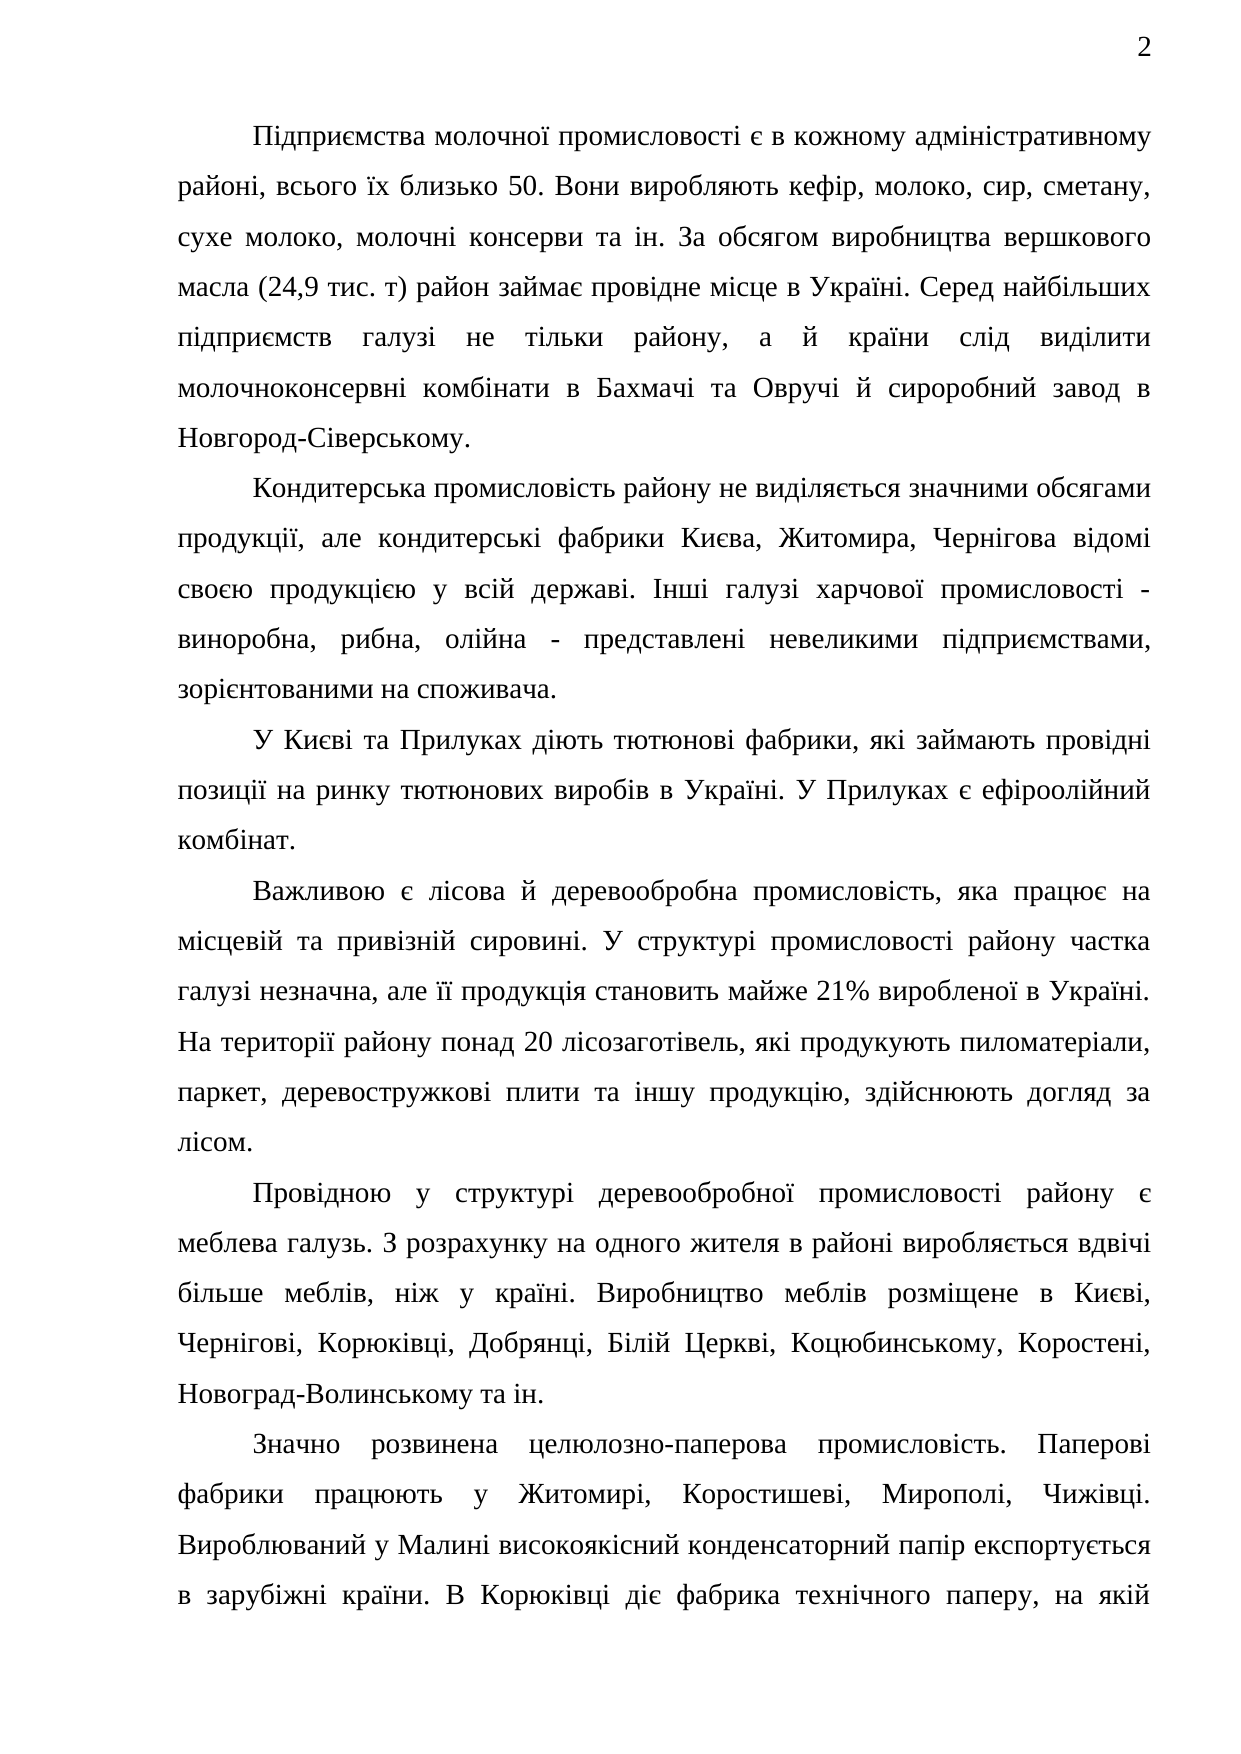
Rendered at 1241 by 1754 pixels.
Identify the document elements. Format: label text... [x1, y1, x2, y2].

text Кондитерська промисловість району не виділяється значними обсягами продукції, але кондитерські фабрики Києва, Житомира, Чернігова відомі своєю продукцією у всій державі. Інші галузі харчової промисловості - виноробна, рибна, олійна - представлені невеликими підприємствами, зорієнтованими на споживача. [177, 470, 1152, 705]
text У Києві та Прилуках діють тютюнові фабрики, які займають провідні позиції на ринку тютюнових виробів в Україні. У Прилуках є ефіроолійний комбінат. [177, 722, 1152, 856]
text Важливою є лісова й деревообробна промисловість, яка працює на місцевій та привізній сировині. У структурі промисловості району частка галузі незначна, але її продукція становить майже 21% виробленої в Україні. На території району понад 20 лісозаготівель, які продукують пиломатеріали, паркет, деревостружкові плити та іншу продукцію, здійснюють догляд за лісом. [177, 873, 1152, 1158]
text Підприємства молочної промисловості є в кожному адміністративному районі, всього їх близько 50. Вони виробляють кефір, молоко, сир, сметану, сухе молоко, молочні консерви та ін. За обсягом виробництва вершкового масла (24,9 тис. т) район займає провідне місце в Україні. Серед найбільших підприємств галузі не тільки району, а й країни слід виділити молочноконсервні комбінати в Бахмачі та Овручі й сироробний завод в Новгород-Сіверському. [177, 118, 1152, 453]
text Провідною у структурі деревообробної промисловості району є меблева галузь. З розрахунку на одного жителя в районі виробляється вдвічі більше меблів, ніж у країні. Виробництво меблів розміщене в Києві, Чернігові, Корюківці, Добрянці, Білій Церкві, Коцюбинському, Коростені, Новоград-Волинському та ін. [177, 1175, 1152, 1409]
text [177, 1426, 1152, 1611]
